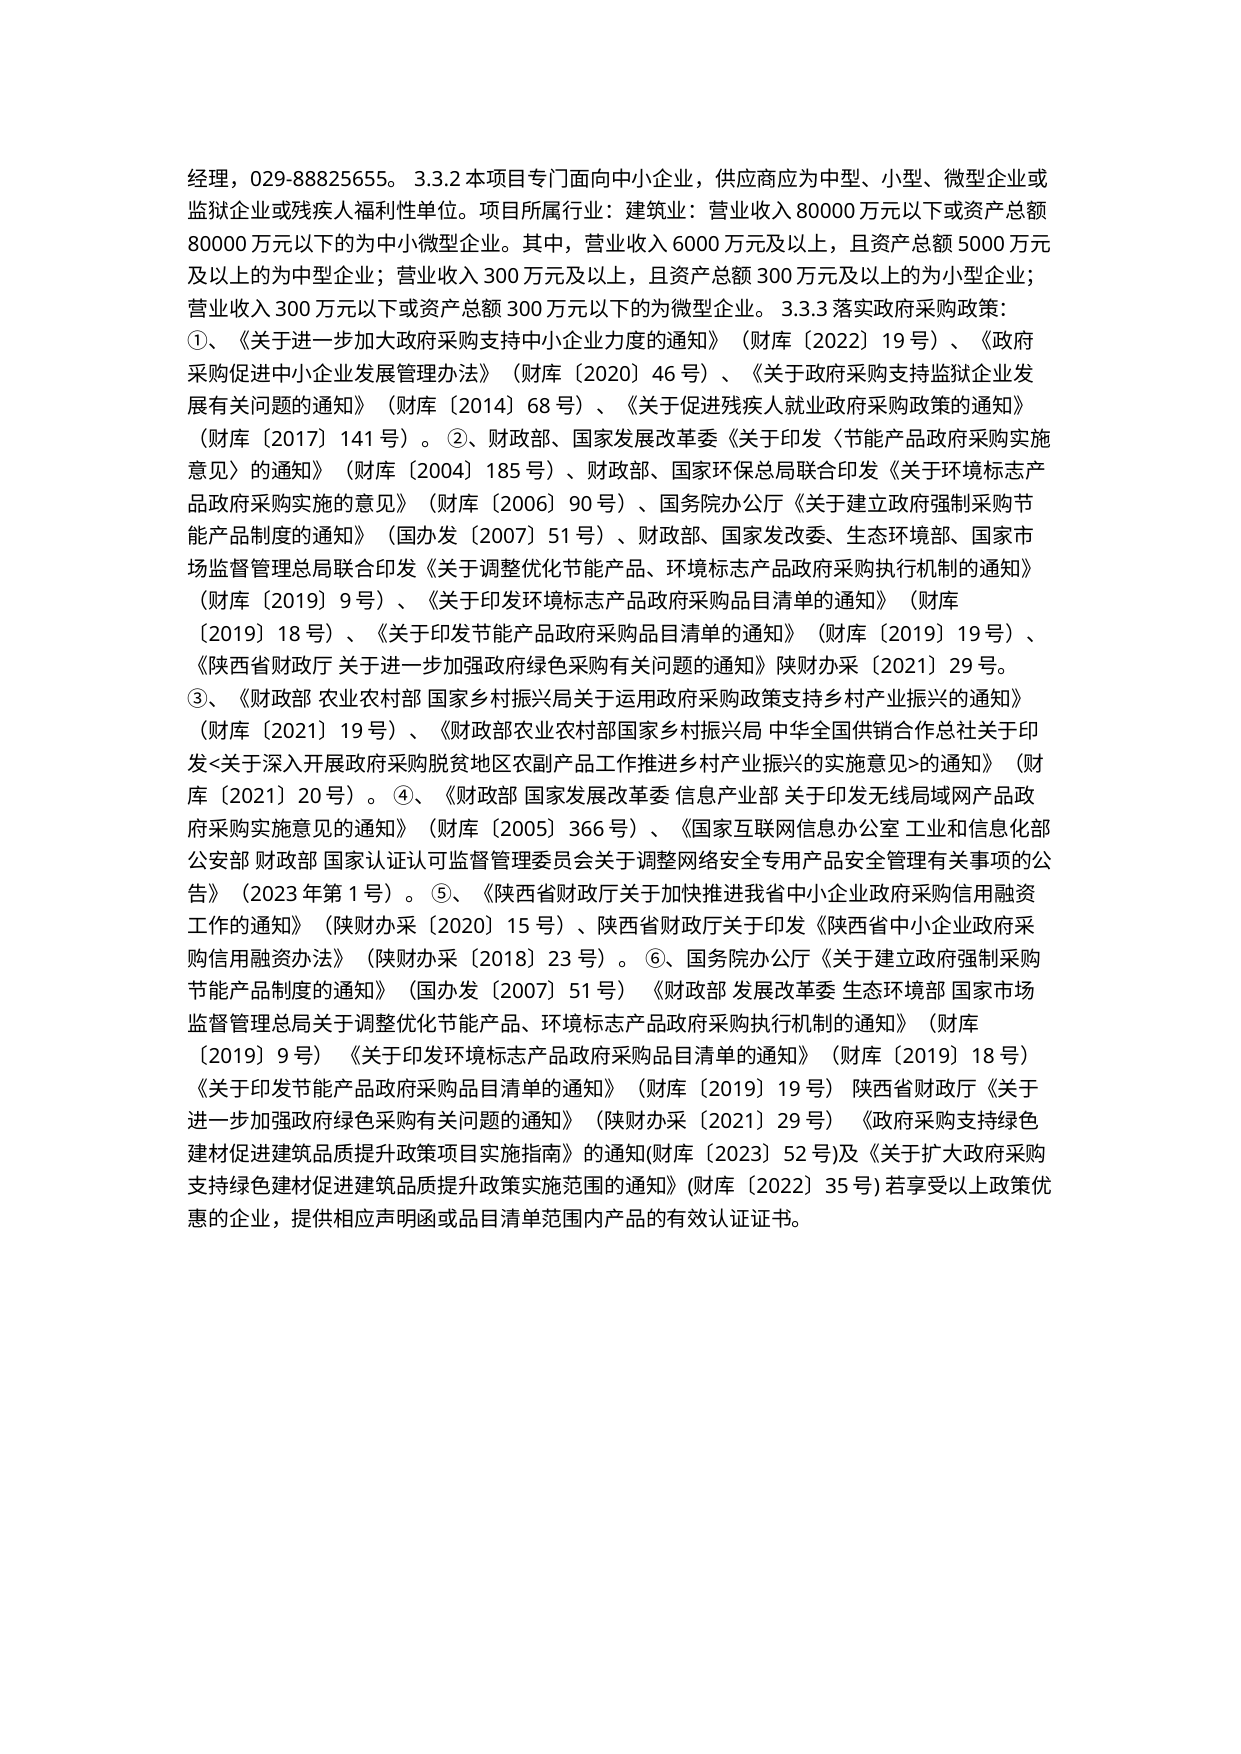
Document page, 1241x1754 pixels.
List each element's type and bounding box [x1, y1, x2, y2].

text [187, 162, 1053, 1234]
